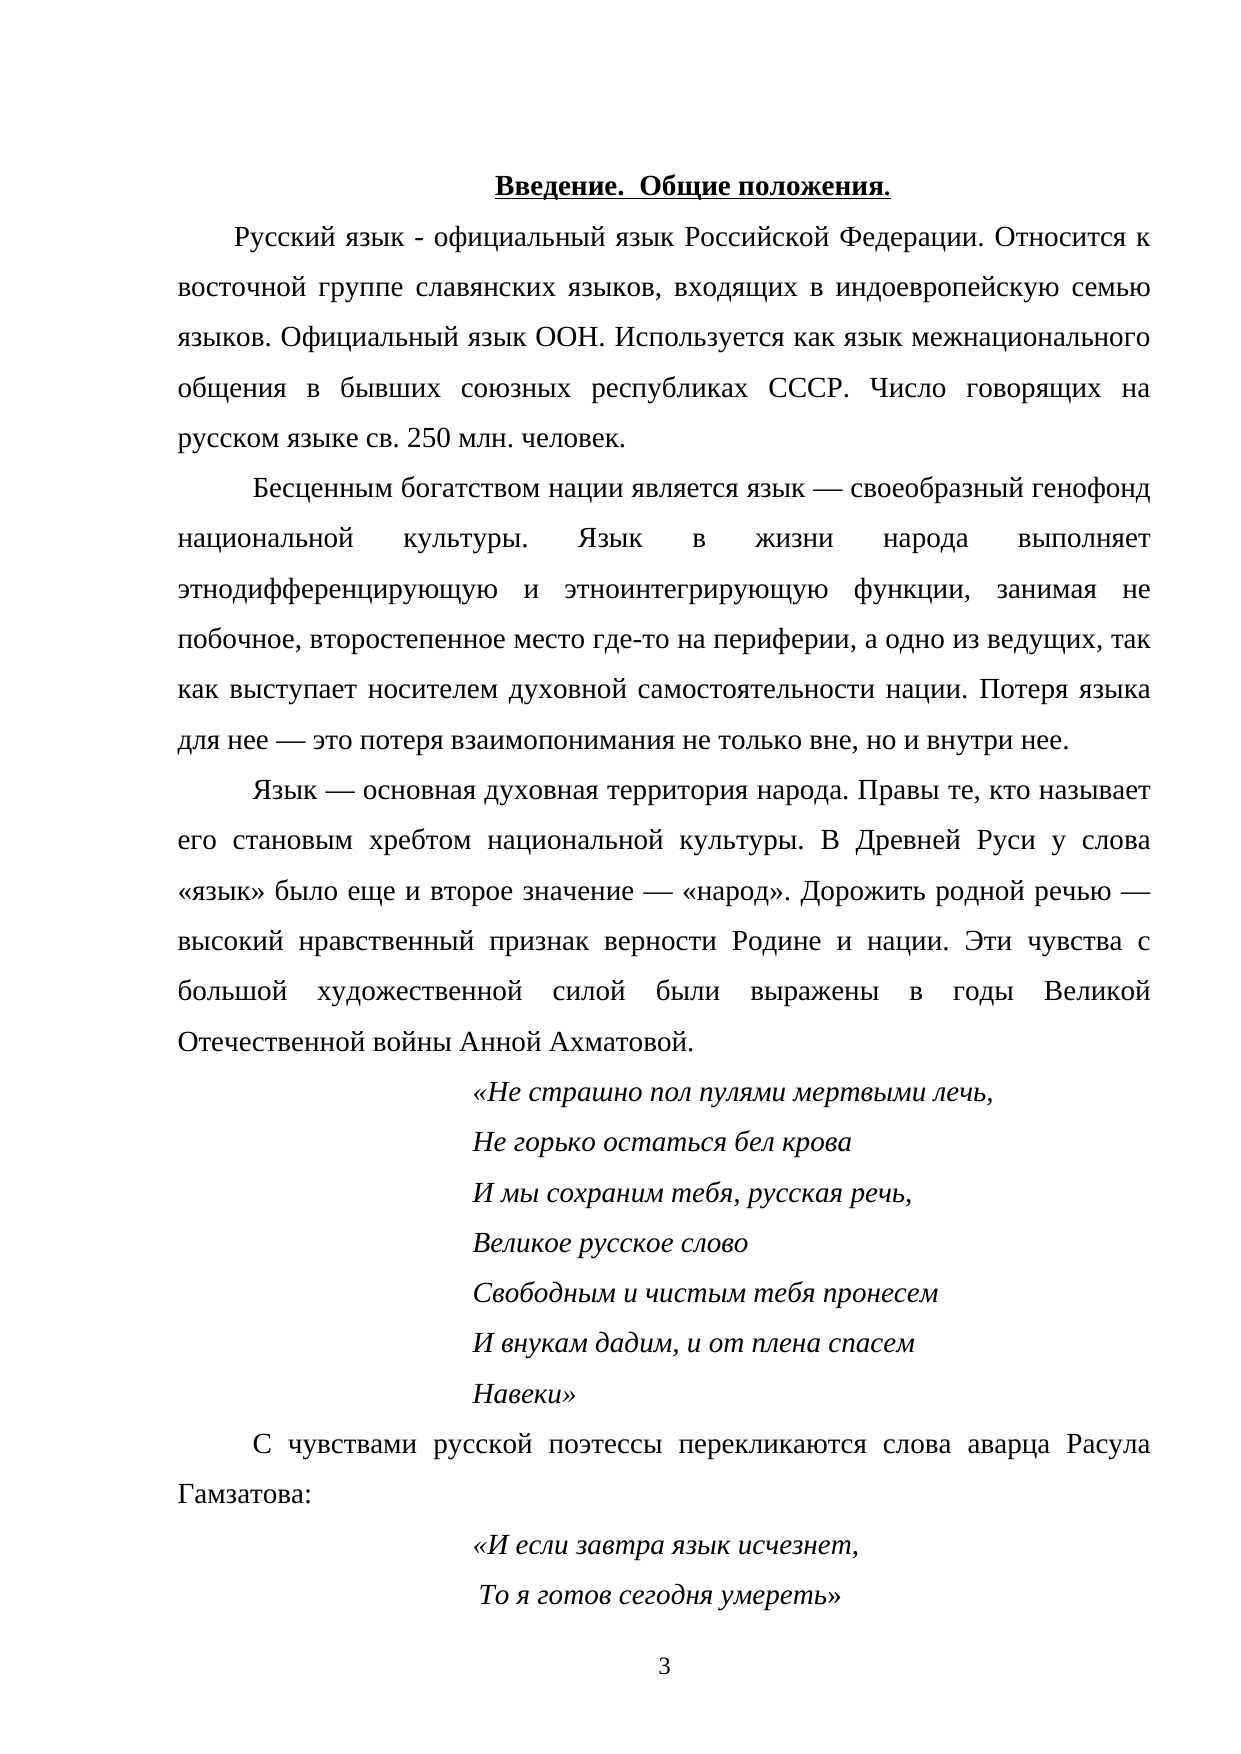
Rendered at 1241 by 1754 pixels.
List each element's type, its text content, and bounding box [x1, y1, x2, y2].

text Введение. Общие положения. [177, 168, 1152, 202]
text И мы сохраним тебя, русская речь, [472, 1175, 1152, 1208]
text Свободным и чистым тебя пронесем [472, 1275, 1152, 1309]
text Великое русское слово [472, 1225, 1152, 1258]
text Не горько остаться бел крова [472, 1124, 1152, 1158]
text Русский язык - официальный язык Российской Федерации. Относится к восточной группе славянских языков, входящих в индоевропейскую семью языков. Официальный язык ООН. Используется как язык межнационального общения в бывших союзных республиках СССР. Число говорящих на русском языке св. 250 млн. человек. [177, 219, 1152, 453]
text «Не страшно пол пулями мертвыми лечь, [472, 1074, 1152, 1108]
text Бесценным богатством нации является язык — своеобразный генофонд национальной культуры. Язык в жизни народа выполняет этнодифференцирующую и этноинтегрирующую функции, занимая не побочное, второстепенное место где-то на периферии, а одно из ведущих, так как выступает носителем духовной самостоятельности нации. Потеря языка для нее — это потеря взаимопонимания не только вне, но и внутри нее. [177, 470, 1152, 755]
text С чувствами русской поэтессы перекликаются слова аварца Расула Гамзатова: [177, 1426, 1152, 1510]
text Язык — основная духовная территория народа. Правы те, кто называет его становым хребтом национальной культуры. В Древней Руси у слова «язык» было еще и второе значение — «народ». Дорожить родной речью — высокий нравственный признак верности Родине и нации. Эти чувства с большой художественной силой были выражены в годы Великой Отечественной войны Анной Ахматовой. [177, 772, 1152, 1057]
text Навеки» [472, 1376, 1152, 1409]
text То я готов сегодня умереть» [177, 1577, 1152, 1611]
text «И если завтра язык исчезнет, [472, 1527, 1152, 1560]
text И внукам дадим, и от плена спасем [472, 1326, 1152, 1359]
